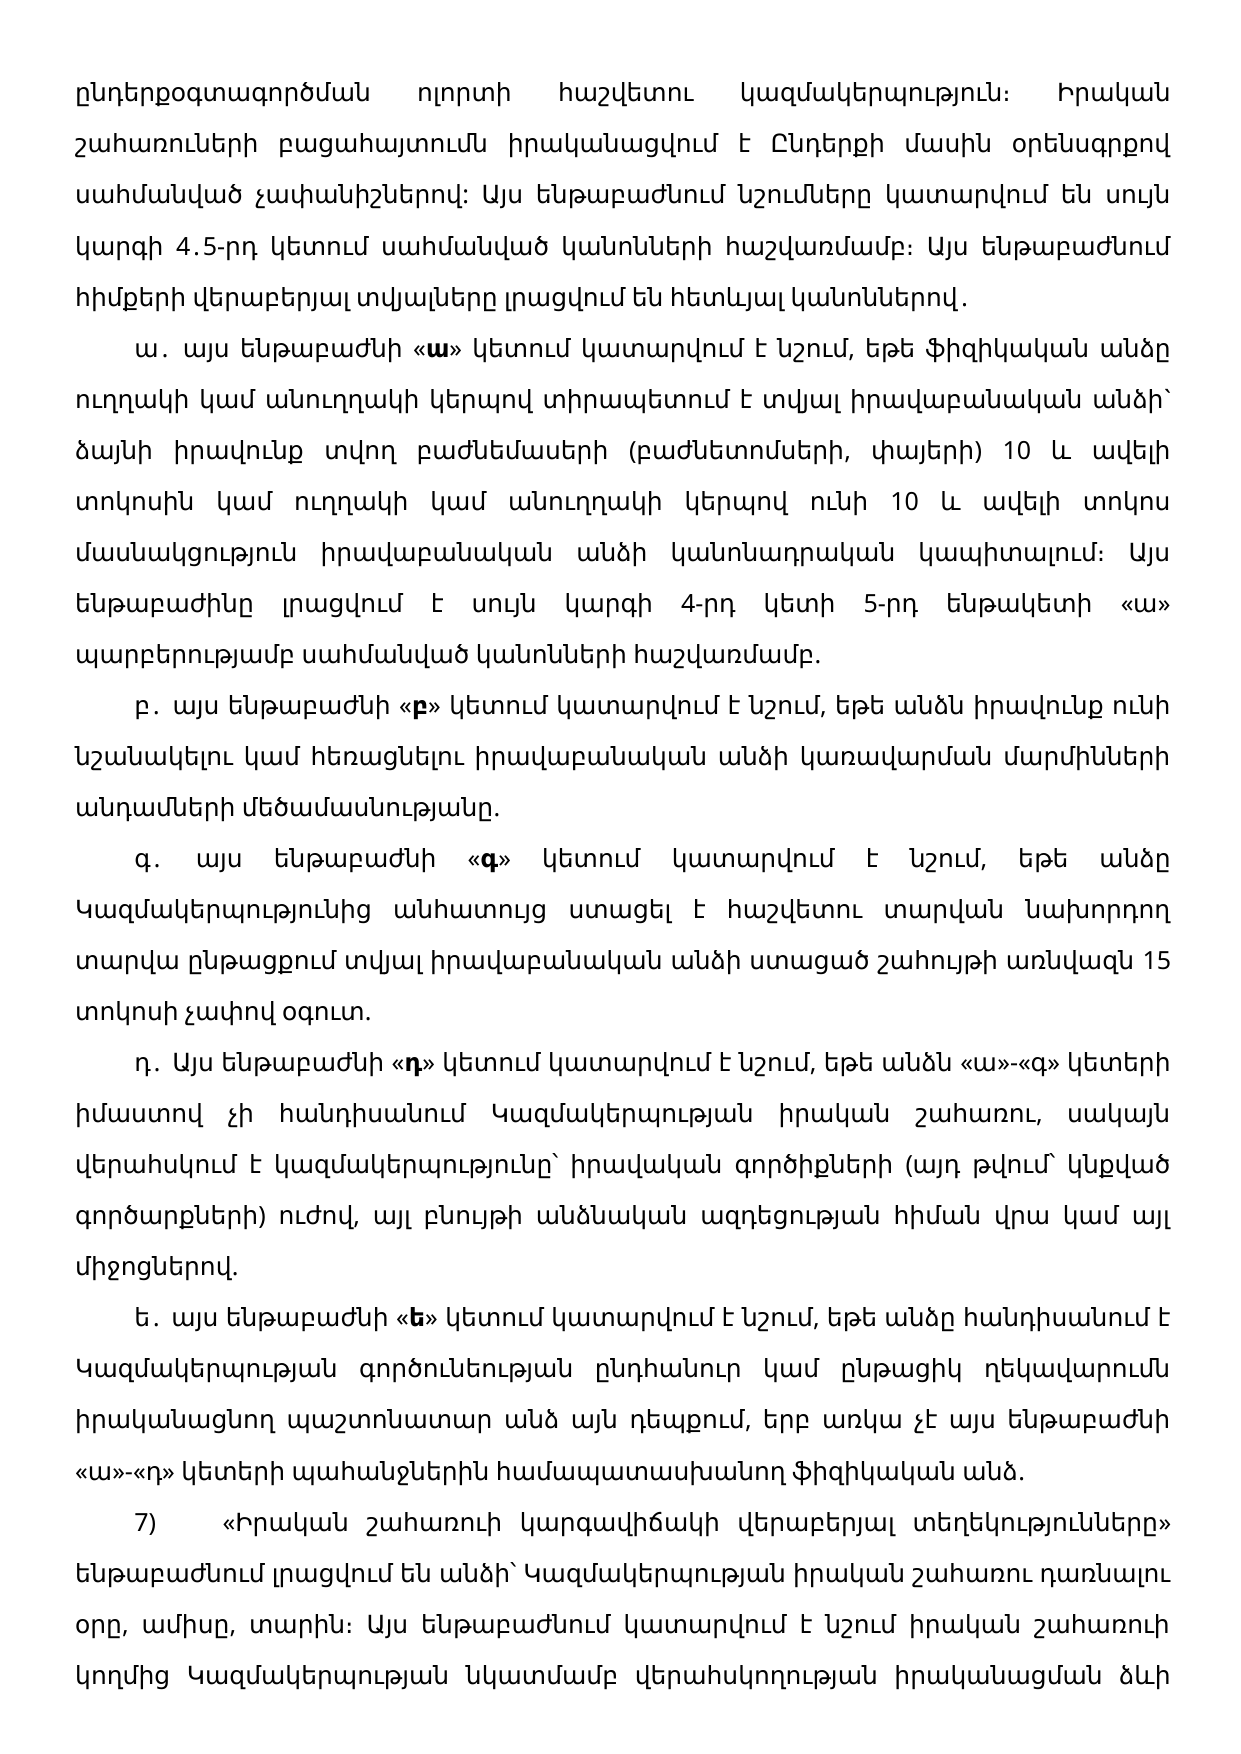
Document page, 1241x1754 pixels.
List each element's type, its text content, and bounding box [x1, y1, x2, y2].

text ա․ այս ենթաբաժնի «ա» կետում կատարվում է նշում, եթե ֆիզիկական անձը ուղղակի կամ անուղղակի կերպով տիրապետում է տվյալ իրավաբանական անձի` ձայնի իրավունք տվող բաժնեմասերի (բաժնետոմսերի, փայերի) 10 և ավելի տոկոսին կամ ուղղակի կամ անուղղակի կերպով ունի 10 և ավելի տոկոս մասնակցություն իրավաբանական անձի կանոնադրական կապիտալում։ Այս ենթաբաժինը լրացվում է սույն կարգի 4-րդ կետի 5-րդ ենթակետի «ա» պարբերությամբ սահմանված կանոնների հաշվառմամբ. [75, 330, 1171, 671]
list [75, 75, 1171, 313]
text ե․ այս ենթաբաժնի «ե» կետում կատարվում է նշում, եթե անձը հանդիսանում է Կազմակերպության գործունեության ընդհանուր կամ ընթացիկ ղեկավարումն իրականացնող պաշտոնատար անձ այն դեպքում, երբ առկա չէ այս ենթաբաժնի «ա»-«դ» կետերի պահանջներին համապատասխանող ֆիզիկական անձ. [75, 1300, 1171, 1487]
text գ․ այս ենթաբաժնի «գ» կետում կատարվում է նշում, եթե անձը Կազմակերպությունից անհատույց ստացել է հաշվետու տարվան նախորդող տարվա ընթացքում տվյալ իրավաբանական անձի ստացած շահույթի առնվազն 15 տոկոսի չափով օգուտ. [75, 841, 1171, 1028]
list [75, 1504, 1171, 1691]
text դ․ Այս ենթաբաժնի «դ» կետում կատարվում է նշում, եթե անձն «ա»-«գ» կետերի իմաստով չի հանդիսանում Կազմակերպության իրական շահառու, սակայն վերահսկում է կազմակերպությունը՝ իրավական գործիքների (այդ թվում՝ կնքված գործարքների) ուժով, այլ բնույթի անձնական ազդեցության հիման վրա կամ այլ միջոցներով. [75, 1045, 1171, 1283]
text բ․ այս ենթաբաժնի «բ» կետում կատարվում է նշում, եթե անձն իրավունք ունի նշանակելու կամ հեռացնելու իրավաբանական անձի կառավարման մարմինների անդամների մեծամասնությանը. [75, 687, 1171, 824]
